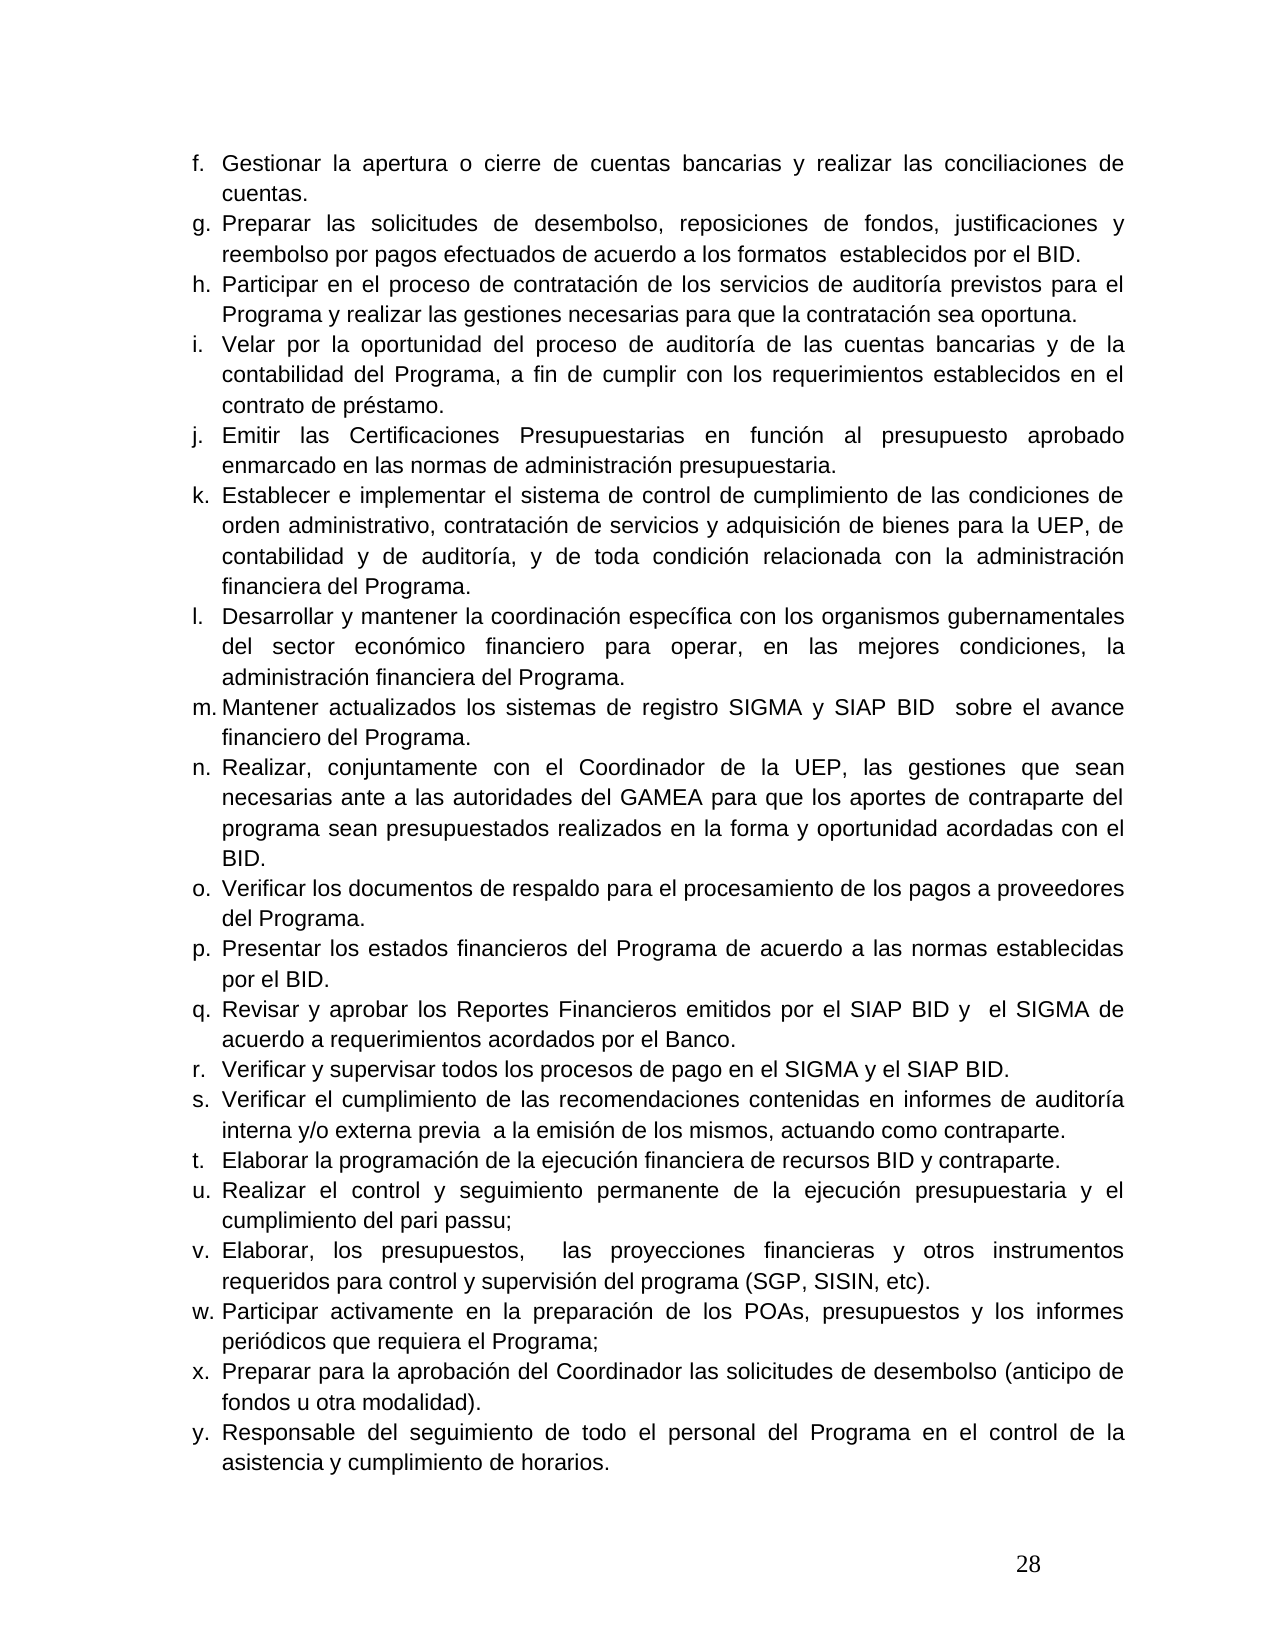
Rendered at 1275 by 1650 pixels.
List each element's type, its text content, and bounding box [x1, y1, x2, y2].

list Velar por la oportunidad del proceso de auditoría de las cuentas bancarias y de la contabilidad del Programa, a fin de cumplir con los requerimientos establecidos en el contrato de préstamo. [192, 331, 1125, 418]
list Realizar, conjuntamente con el Coordinador de la UEP, las gestiones que sean necesarias ante a las autoridades del GAMEA para que los aportes de contraparte del programa sean presupuestados realizados en la forma y oportunidad acordadas con el BID. [192, 754, 1125, 871]
list Responsable del seguimiento de todo el personal del Programa en el control de la asistencia y cumplimiento de horarios. [192, 1419, 1125, 1475]
list Preparar las solicitudes de desembolso, reposiciones de fondos, justificaciones y reembolso por pagos efectuados de acuerdo a los formatos establecidos por el BID. [192, 210, 1125, 267]
list Elaborar, los presupuestos, las proyecciones financieras y otros instrumentos requeridos para control y supervisión del programa (SGP, SISIN, etc). [192, 1237, 1125, 1294]
list Realizar el control y seguimiento permanente de la ejecución presupuestaria y el cumplimiento del pari passu; [192, 1177, 1125, 1234]
list Verificar los documentos de respaldo para el procesamiento de los pagos a proveedores del Programa. [192, 875, 1125, 932]
list Desarrollar y mantener la coordinación específica con los organismos gubernamentales del sector económico financiero para operar, en las mejores condiciones, la administración financiera del Programa. [192, 603, 1125, 690]
list Participar en el proceso de contratación de los servicios de auditoría previstos para el Programa y realizar las gestiones necesarias para que la contratación sea oportuna. [192, 271, 1125, 327]
list Participar activamente en la preparación de los POAs, presupuestos y los informes periódicos que requiera el Programa; [192, 1298, 1125, 1354]
list Emitir las Certificaciones Presupuestarias en función al presupuesto aprobado enmarcado en las normas de administración presupuestaria. [192, 422, 1125, 478]
list Elaborar la programación de la ejecución financiera de recursos BID y contraparte. [192, 1147, 1125, 1173]
list Establecer e implementar el sistema de control de cumplimiento de las condiciones de orden administrativo, contratación de servicios y adquisición de bienes para la UEP, de contabilidad y de auditoría, y de toda condición relacionada con la administración financiera del Programa. [192, 482, 1125, 599]
list Verificar el cumplimiento de las recomendaciones contenidas en informes de auditoría interna y/o externa previa a la emisión de los mismos, actuando como contraparte. [192, 1086, 1125, 1143]
list Mantener actualizados los sistemas de registro SIGMA y SIAP BID sobre el avance financiero del Programa. [192, 694, 1125, 750]
list Revisar y aprobar los Reportes Financieros emitidos por el SIAP BID y el SIGMA de acuerdo a requerimientos acordados por el Banco. [192, 996, 1125, 1052]
list Verificar y supervisar todos los procesos de pago en el SIGMA y el SIAP BID. [192, 1056, 1125, 1083]
list Preparar para la aprobación del Coordinador las solicitudes de desembolso (anticipo de fondos u otra modalidad). [192, 1358, 1125, 1415]
list Gestionar la apertura o cierre de cuentas bancarias y realizar las conciliaciones de cuentas. [192, 150, 1125, 207]
list Presentar los estados financieros del Programa de acuerdo a las normas establecidas por el BID. [192, 935, 1125, 992]
